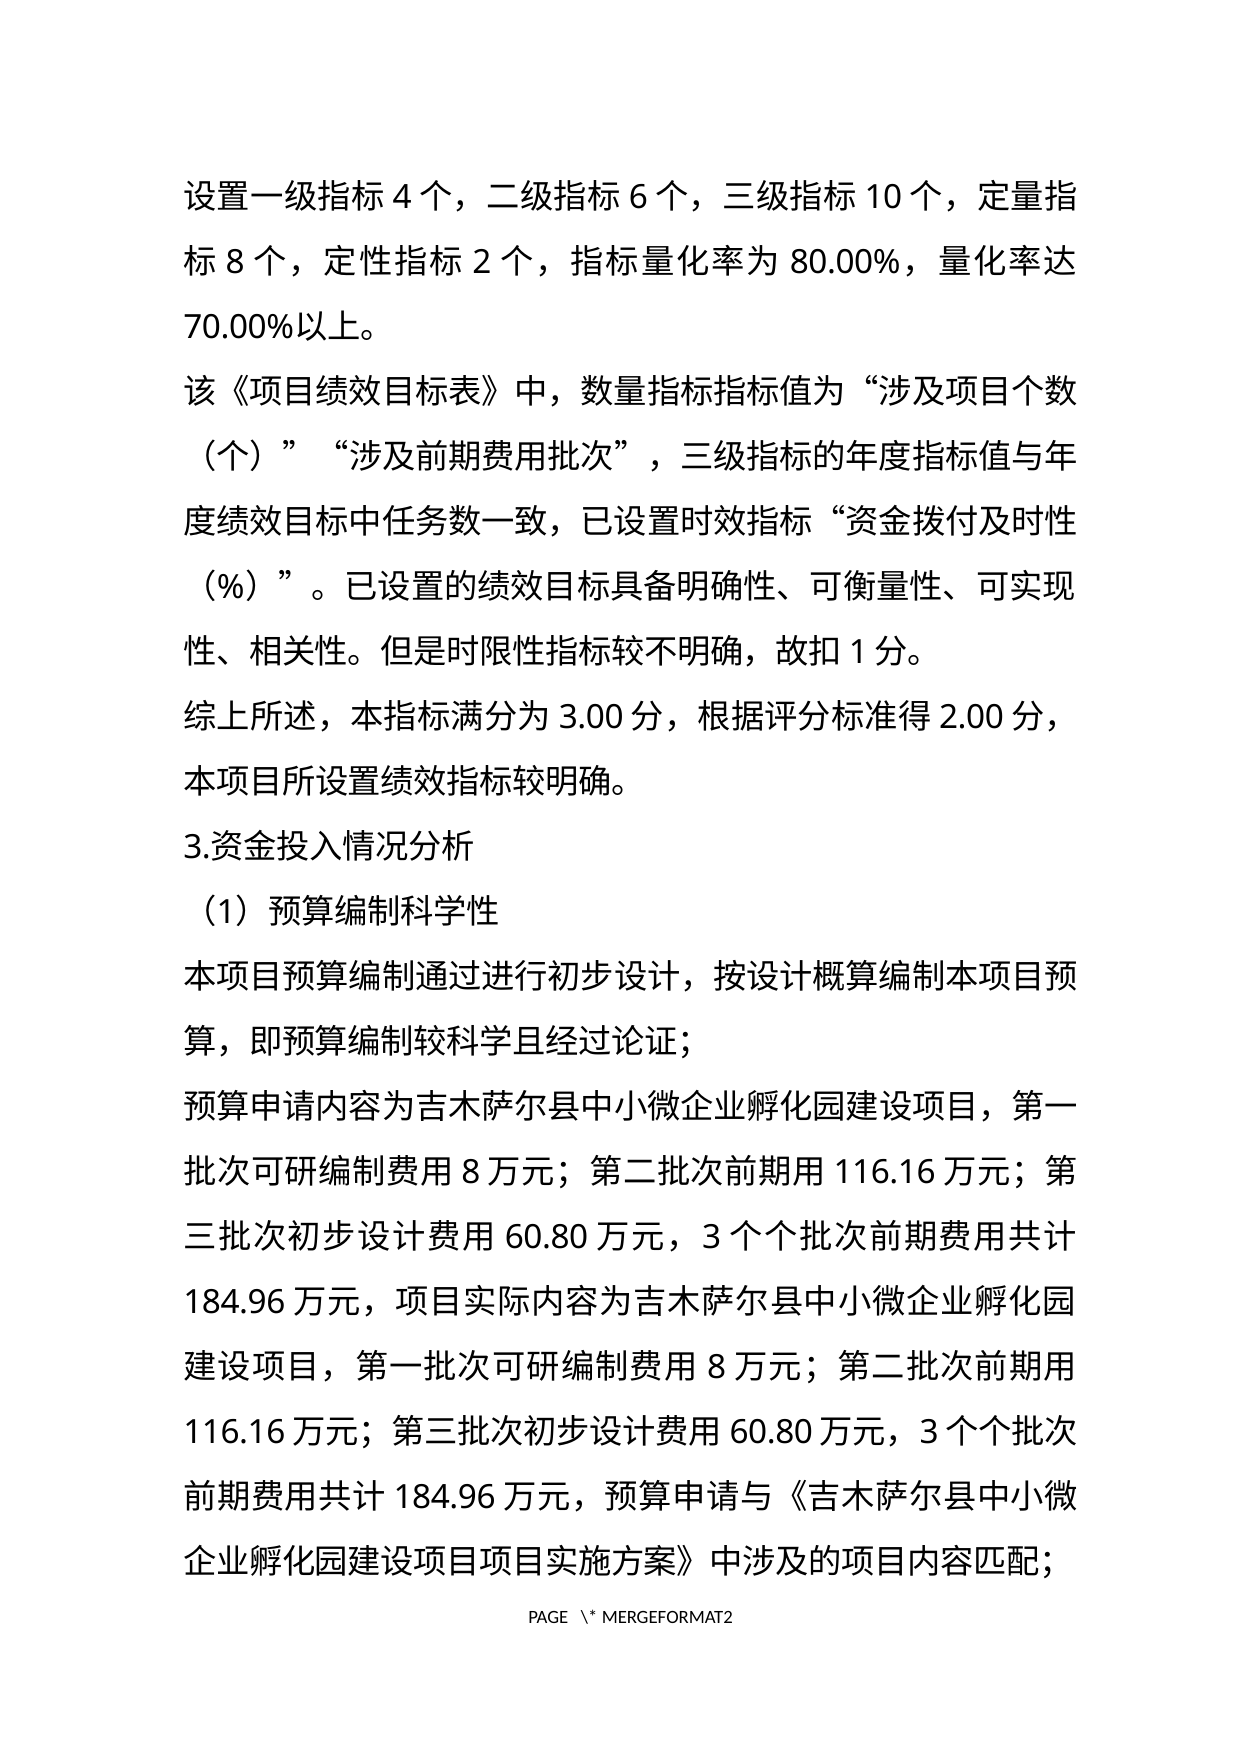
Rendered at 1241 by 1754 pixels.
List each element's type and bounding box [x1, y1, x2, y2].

text [183, 162, 1078, 1592]
